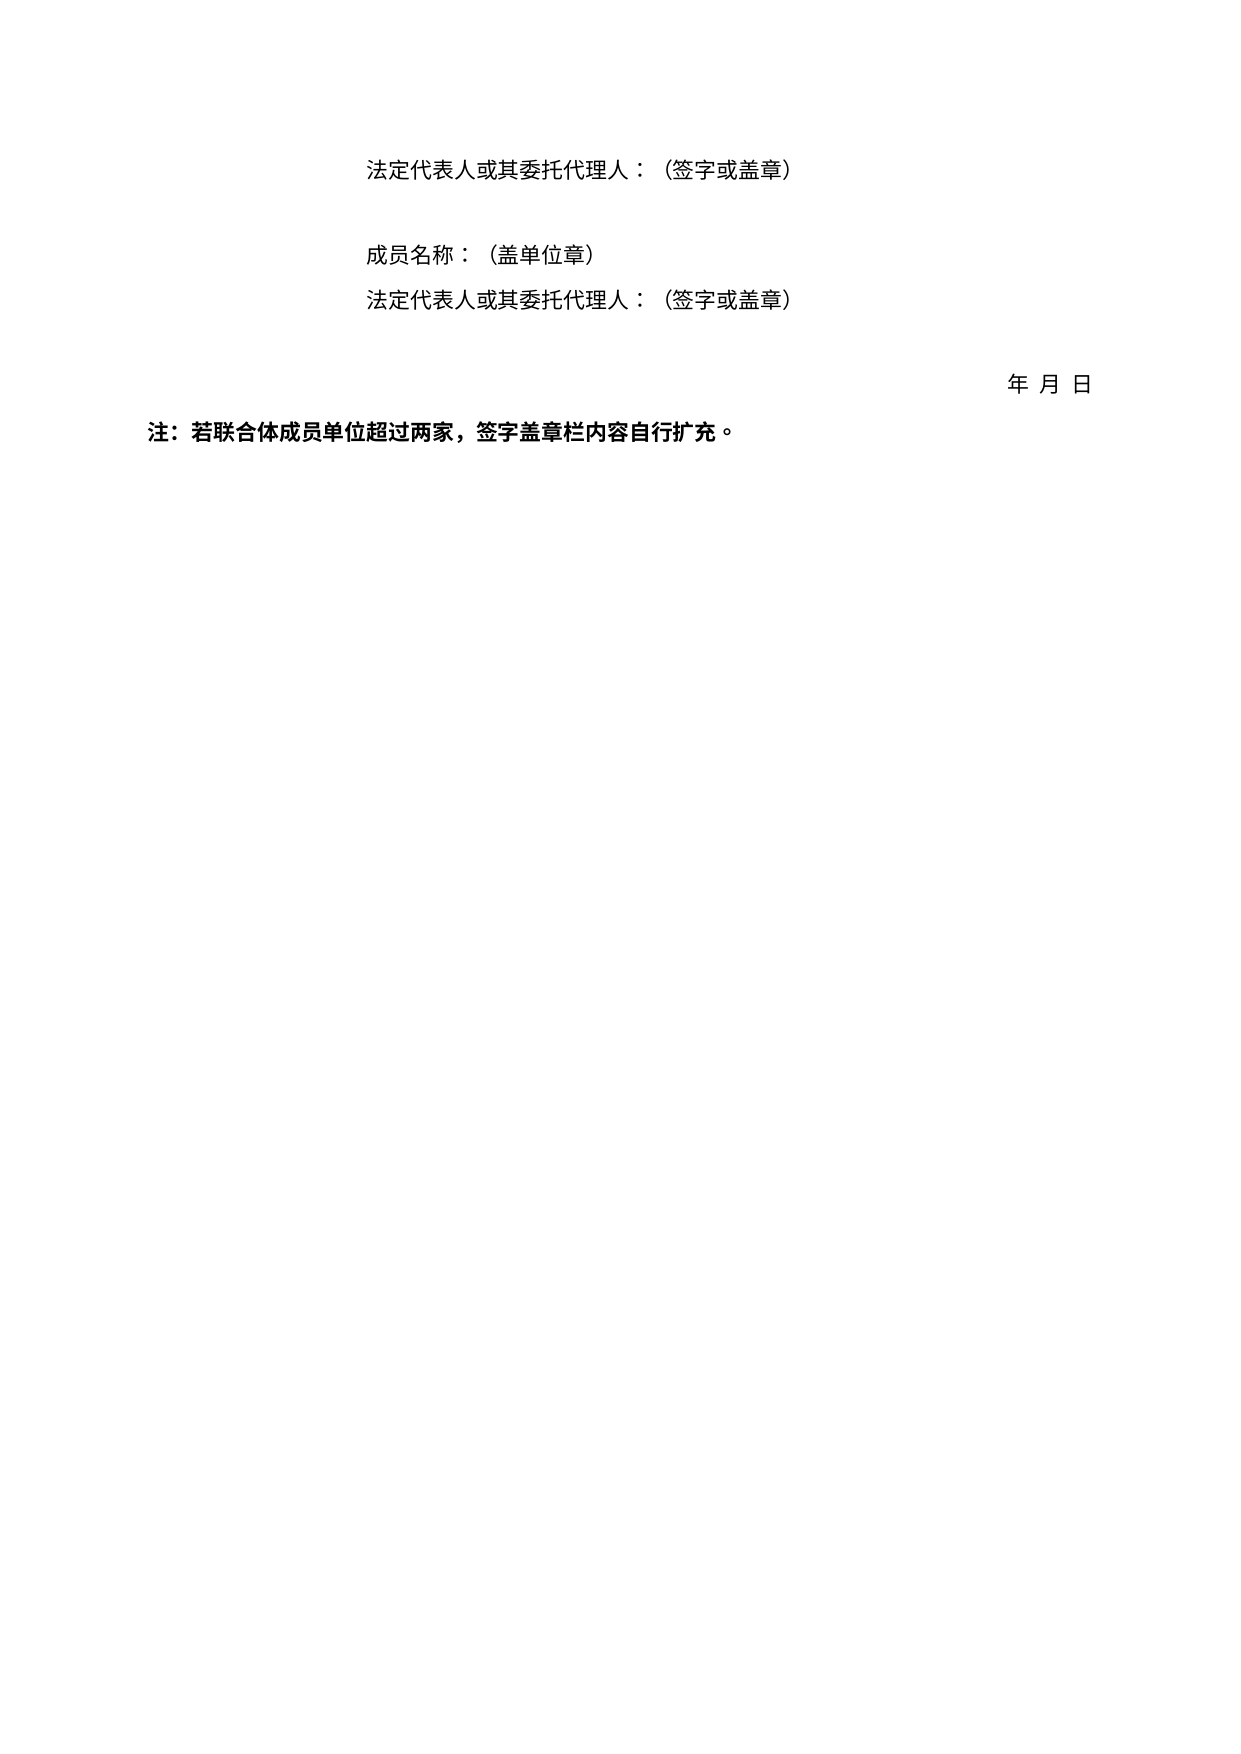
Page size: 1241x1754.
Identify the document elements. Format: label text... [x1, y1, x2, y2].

text 法定代表人或其委托代理人：（签字或盖章） [148, 155, 1092, 185]
text 法定代表人或其委托代理人：（签字或盖章） [148, 284, 1092, 314]
text 注：若联合体成员单位超过两家，签字盖章栏内容自行扩充。 [148, 415, 1092, 447]
text 成员名称：（盖单位章） [148, 240, 1092, 270]
text 年 月 日 [148, 369, 1092, 399]
